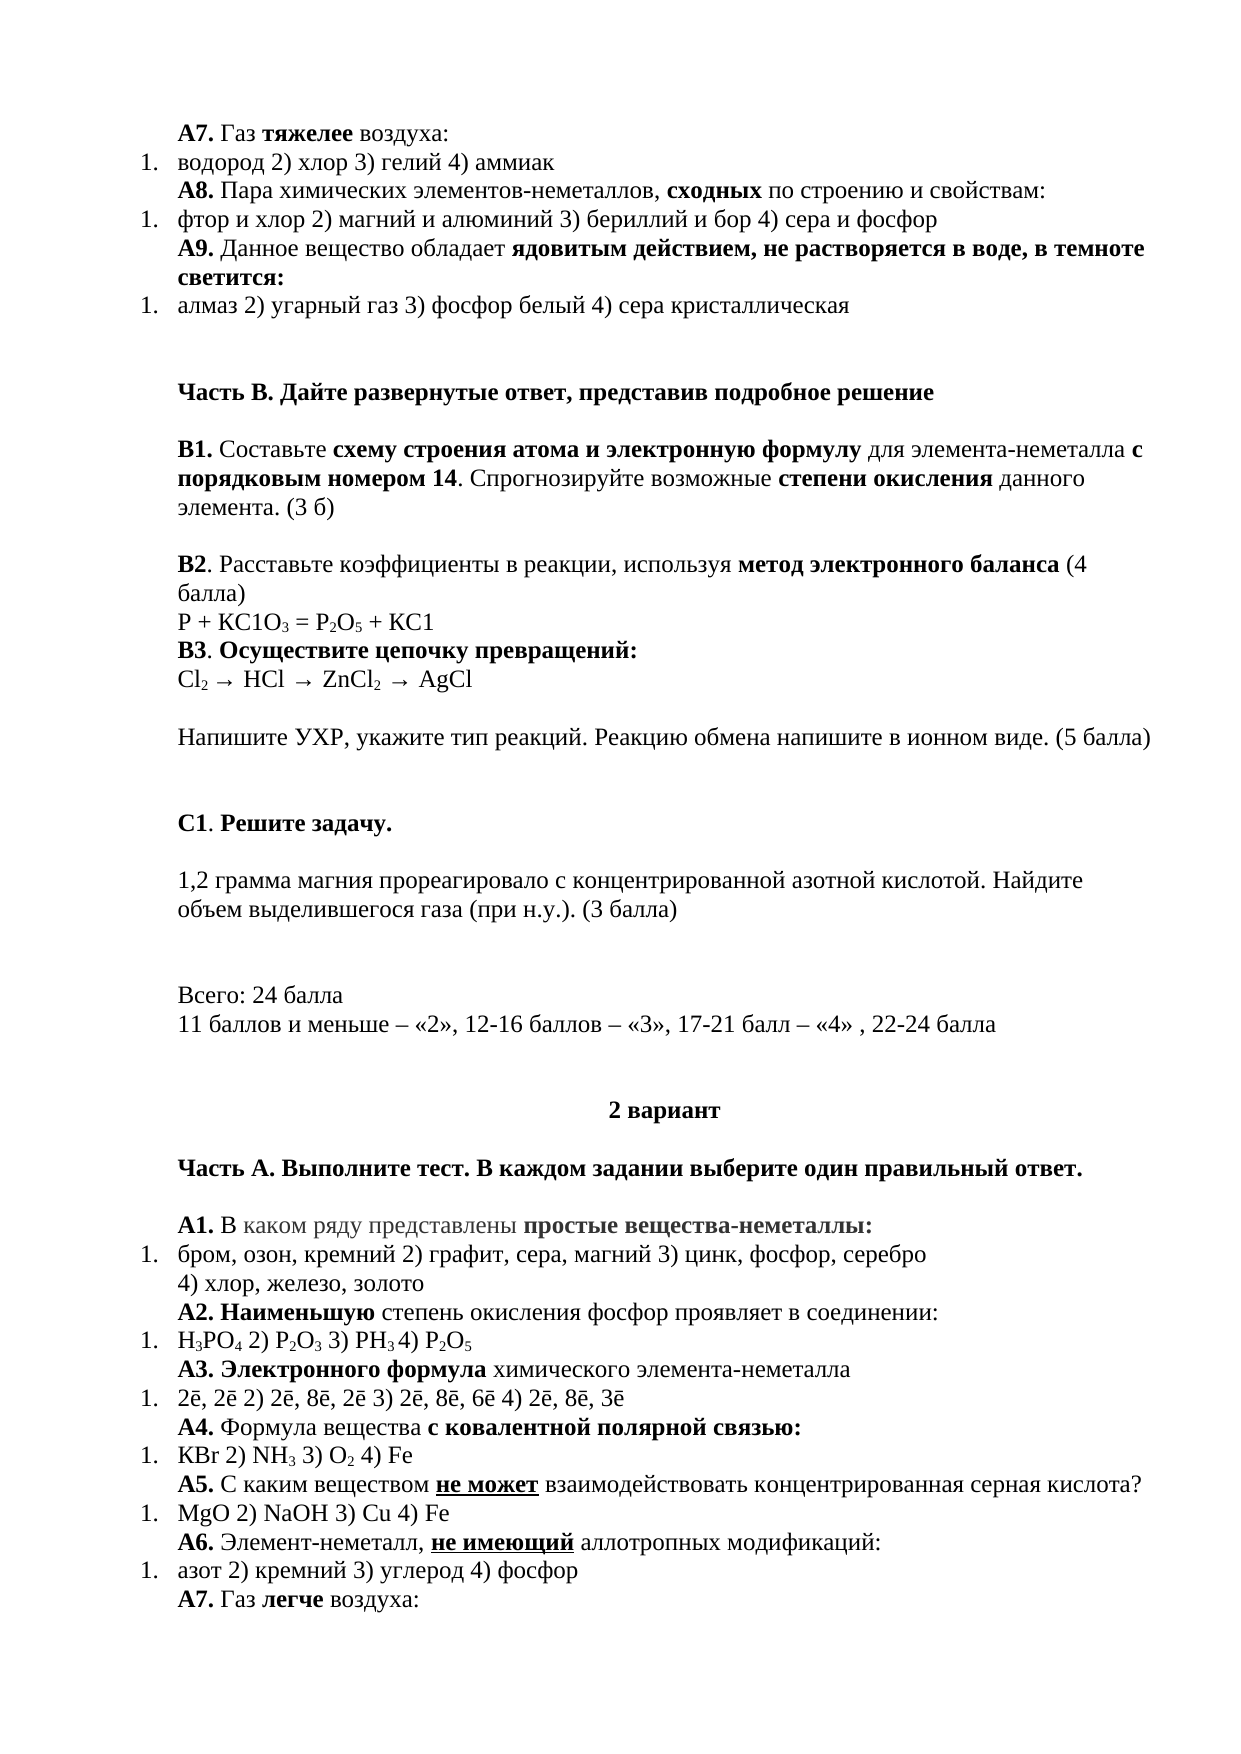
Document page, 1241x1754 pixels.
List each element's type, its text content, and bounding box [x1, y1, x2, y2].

text А7. Газ легче воздуха: [177, 1584, 1152, 1613]
list водород 2) хлор 3) гелий 4) аммиак [140, 147, 1152, 176]
text Всего: 24 балла [177, 981, 1152, 1009]
text 2 вариант [177, 1096, 1152, 1124]
text Р + КС1О3 = Р2О5 + КС1 [177, 607, 1152, 636]
list бром, озон, кремний 2) графит, сера, магний 3) цинк, фосфор, серебро [140, 1239, 1152, 1268]
text А9. Данное вещество обладает ядовитым действием, не растворяется в воде, в темноте светится: [177, 233, 1152, 291]
text А3. Электронного формула химического элемента-неметалла [177, 1354, 1152, 1383]
text 1,2 грамма магния прореагировало с концентрированной азотной кислотой. Найдите объем выделившегося газа (при н.у.). (3 балла) [177, 866, 1152, 923]
list H3PO4 2) P2O3 3) PH3 4) P2O5 [140, 1326, 1152, 1354]
text Часть В. Дайте развернутые ответ, представив подробное решение [177, 377, 1152, 406]
list азот 2) кремний 3) углерод 4) фосфор [140, 1556, 1152, 1584]
text С1. Решите задачу. [177, 808, 1152, 837]
list КBr 2) NH3 3) O2 4) Fe [140, 1441, 1152, 1469]
text А8. Пара химических элементов-неметаллов, сходных по строению и свойствам: [177, 176, 1152, 204]
text А2. Наименьшую степень окисления фосфор проявляет в соединении: [177, 1297, 1152, 1326]
text А4. Формула вещества с ковалентной полярной связью: [177, 1412, 1152, 1441]
text Напишите УХР, укажите тип реакций. Реакцию обмена напишите в ионном виде. (5 балла) [177, 722, 1152, 751]
text В3. Осуществите цепочку превращений: [177, 636, 1152, 664]
text А6. Элемент-неметалл, не имеющий аллотропных модификаций: [177, 1527, 1152, 1556]
text А7. Газ тяжелее воздуха: [177, 118, 1152, 147]
list фтор и хлор 2) магний и алюминий 3) бериллий и бор 4) сера и фосфор [140, 204, 1152, 233]
list MgO 2) NaOH 3) Cu 4) Fe [140, 1498, 1152, 1527]
list 2ē, 2ē 2) 2ē, 8ē, 2ē 3) 2ē, 8ē, 6ē 4) 2ē, 8ē, 3ē [140, 1383, 1152, 1412]
text Сl2 → HCl → ZnCl2 → AgCl [177, 664, 1152, 693]
text А5. С каким веществом не может взаимодействовать концентрированная серная кислота? [177, 1469, 1152, 1498]
list алмаз 2) угарный газ 3) фосфор белый 4) сера кристаллическая [140, 291, 1152, 319]
text 11 баллов и меньше – «2», 12-16 баллов – «3», 17-21 балл – «4» , 22-24 балла [177, 1009, 1152, 1038]
text В2. Расставьте коэффициенты в реакции, используя метод электронного баланса (4 балла) [177, 549, 1152, 607]
text Часть А. Выполните тест. В каждом задании выберите один правильный ответ. [177, 1153, 1152, 1182]
text В1. Составьте схему строения атома и электронную формулу для элемента-неметалла с порядковым номером 14. Спрогнозируйте возможные степени окисления данного элемента. (3 б) [177, 434, 1152, 521]
text 4) хлор, железо, золото [177, 1268, 1152, 1297]
text А1. В каком ряду представлены простые вещества-неметаллы: [177, 1211, 1152, 1239]
